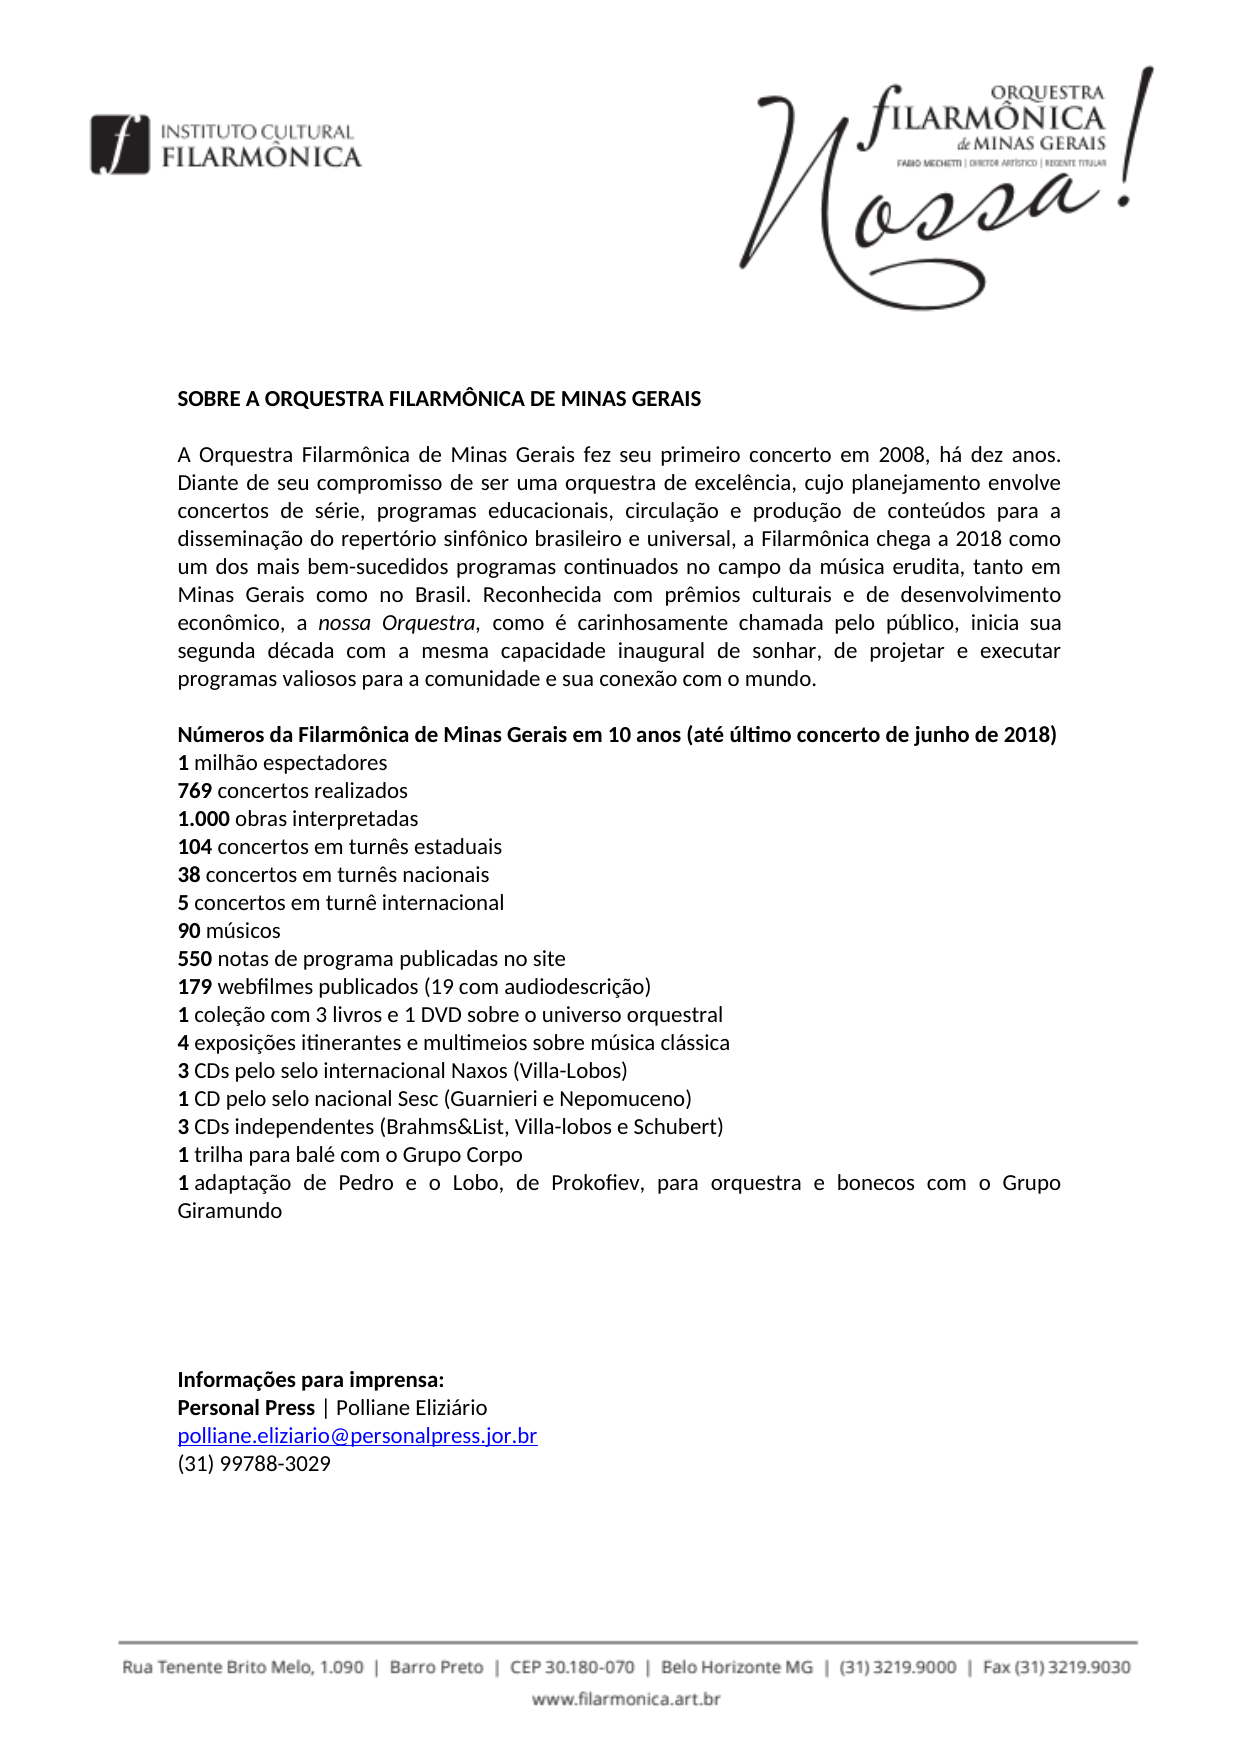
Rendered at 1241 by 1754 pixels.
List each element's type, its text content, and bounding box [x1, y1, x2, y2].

text polliane.eliziario@personalpress.jor.br [177, 1421, 1063, 1449]
text 1.000 obras interpretadas [177, 804, 1063, 832]
text 3 CDs independentes (Brahms&List, Villa-lobos e Schubert) [177, 1112, 1063, 1141]
text 1 trilha para balé com o Grupo Corpo [177, 1141, 1063, 1168]
text Personal Press | Polliane Eliziário [177, 1393, 1063, 1421]
text 3 CDs pelo selo internacional Naxos (Villa-Lobos) [177, 1056, 1063, 1084]
text 550 notas de programa publicadas no site [177, 944, 1063, 972]
text 90 músicos [177, 916, 1063, 944]
text 1 adaptação de Pedro e o Lobo, de Prokofiev, para orquestra e bonecos com o Grupo Giramundo [177, 1168, 1063, 1224]
text 179 webfilmes publicados (19 com audiodescrição) [177, 972, 1063, 1000]
text 5 concertos em turnê internacional [177, 888, 1063, 916]
text 1 CD pelo selo nacional Sesc (Guarnieri e Nepomuceno) [177, 1084, 1063, 1112]
text Números da Filarmônica de Minas Gerais em 10 anos (até último concerto de junho de 2018) [177, 720, 1063, 748]
text 38 concertos em turnês nacionais [177, 860, 1063, 888]
text SOBRE A ORQUESTRA FILARMÔNICA DE MINAS GERAIS [177, 384, 1063, 412]
text 1 milhão espectadores [177, 748, 1063, 776]
text 769 concertos realizados [177, 776, 1063, 804]
text (31) 99788-3029 [177, 1449, 1063, 1477]
text A Orquestra Filarmônica de Minas Gerais fez seu primeiro concerto em 2008, há dez anos. Diante de seu compromisso de ser uma orquestra de excelência, cujo planejamento envolve concertos de série, programas educacionais, circulação e produção de conteúdos para a disseminação do repertório sinfônico brasileiro e universal, a Filarmônica chega a 2018 como um dos mais bem-sucedidos programas continuados no campo da música erudita, tanto em Minas Gerais como no Brasil. Reconhecida com prêmios culturais e de desenvolvimento econômico, a nossa Orquestra, como é carinhosamente chamada pelo público, inicia sua segunda década com a mesma capacidade inaugural de sonhar, de projetar e executar programas valiosos para a comunidade e sua conexão com o mundo. [177, 440, 1063, 692]
text Informações para imprensa: [177, 1365, 1063, 1393]
text 1 coleção com 3 livros e 1 DVD sobre o universo orquestral [177, 1000, 1063, 1028]
text 104 concertos em turnês estaduais [177, 832, 1063, 860]
text 4 exposições itinerantes e multimeios sobre música clássica [177, 1028, 1063, 1056]
